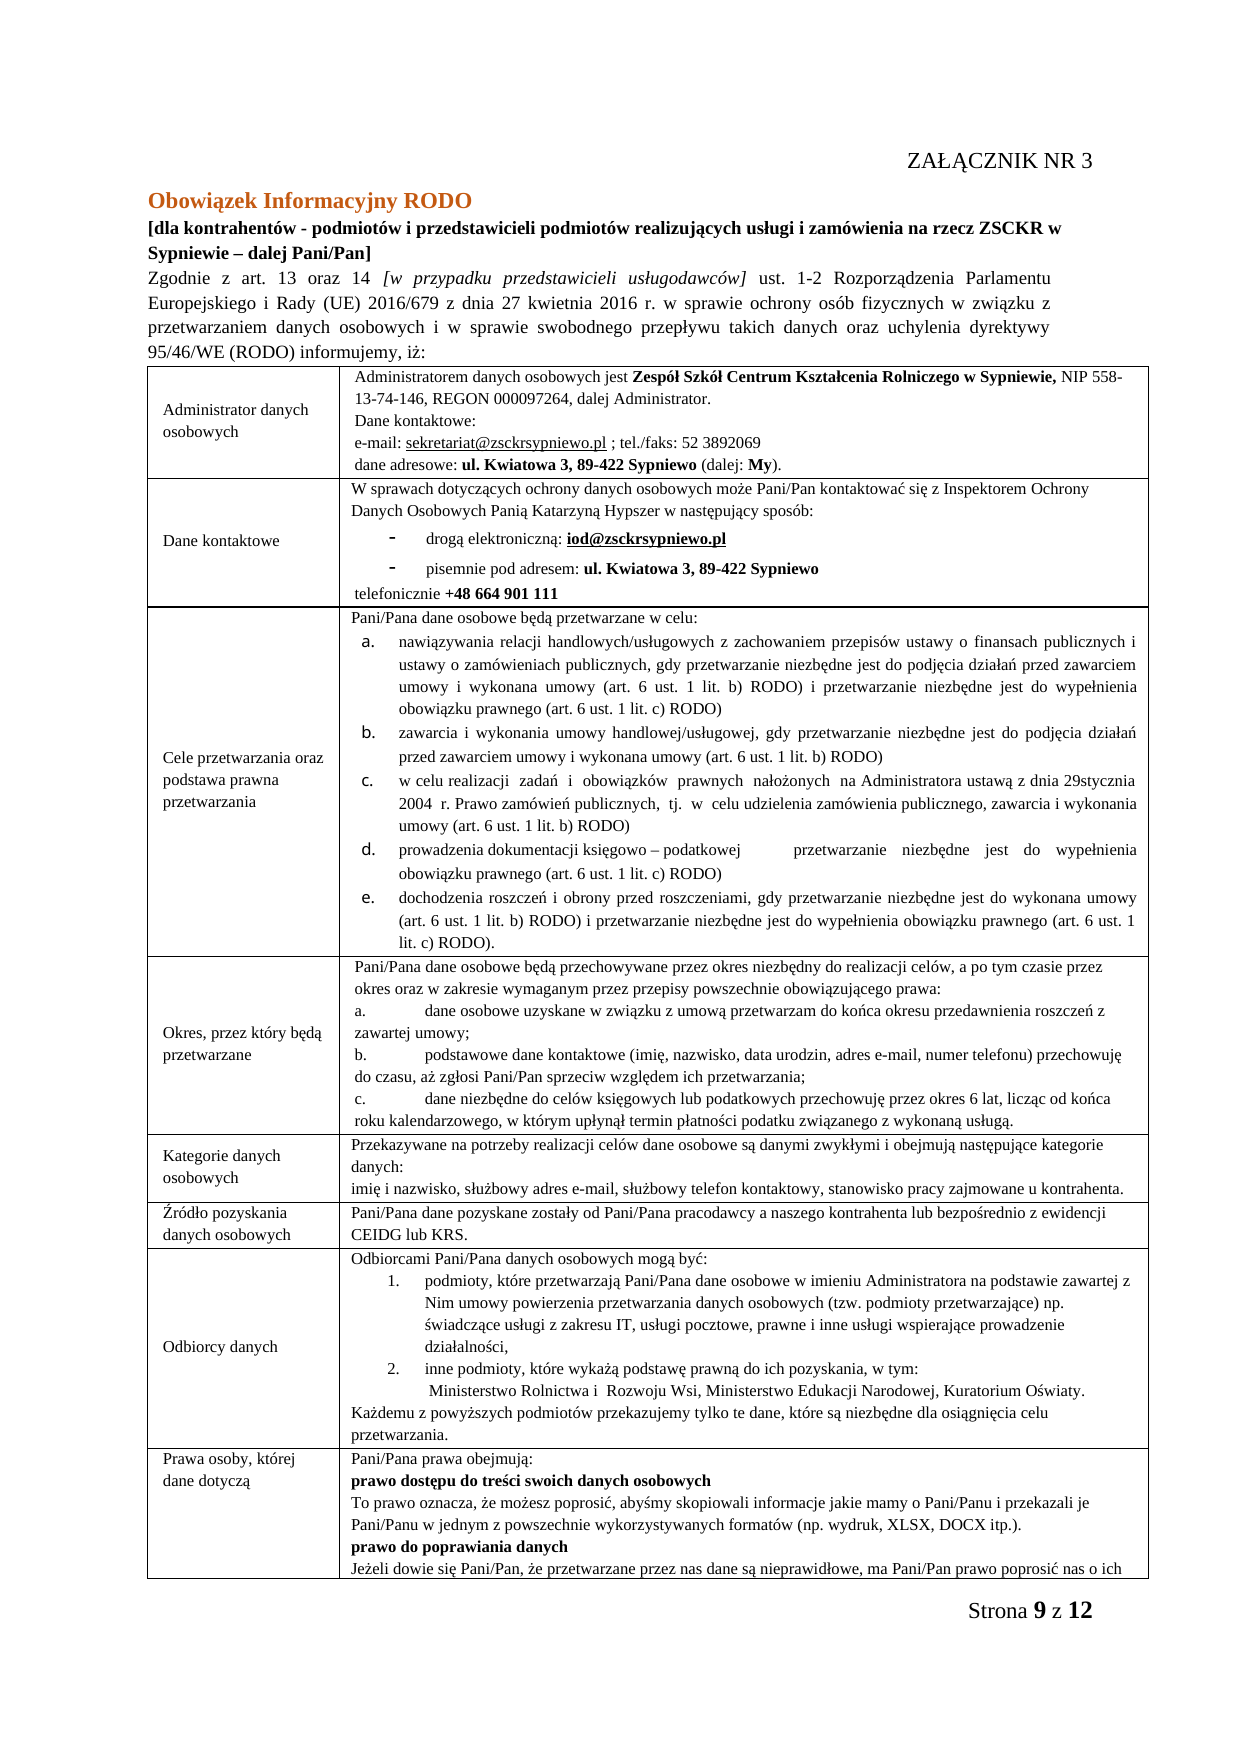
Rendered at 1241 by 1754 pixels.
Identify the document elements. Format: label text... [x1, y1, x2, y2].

table_cell Kategorie danych osobowych [148, 1135, 339, 1202]
table_cell Odbiorcami Pani/Pana danych osobowych mogą być: podmioty, które przetwarzają Pani/Pana dane osobowe w imieniu Administratora na podstawie zawartej z Nim umowy powierzenia przetwarzania danych osobowych (tzw. podmioty przetwarzające) np. świadczące usługi z zakresu IT, usługi pocztowe, prawne i inne usługi wspierające prowadzenie działalności, inne podmioty, które wykażą podstawę prawną do ich pozyskania, w tym: Ministerstwo Rolnictwa i Rozwoju Wsi, Ministerstwo Edukacji Narodowej, Kuratorium Oświaty. Każdemu z powyższych podmiotów przekazujemy tylko te dane, które są niezbędne dla osiągnięcia celu przetwarzania. [340, 1249, 1148, 1448]
table_cell Dane kontaktowe [148, 479, 339, 606]
table_header Administratorem danych osobowych jest Zespół Szkół Centrum Kształcenia Rolniczego w Sypniewie, NIP 558-13-74-146, REGON 000097264, dalej Administrator. Dane kontaktowe: e-mail: sekretariat@zsckrsypniewo.pl ; tel./faks: 52 3892069 dane adresowe: ul. Kwiatowa 3, 89-422 Sypniewo (dalej: My). [340, 367, 1148, 478]
text Zgodnie z art. 13 oraz 14 [w przypadku przedstawicieli usługodawców] ust. 1-2 Rozporządzenia Parlamentu Europejskiego i Rady (UE) 2016/679 z dnia 27 kwietnia 2016 r. w sprawie ochrony osób fizycznych w związku z przetwarzaniem danych osobowych i w sprawie swobodnego przepływu takich danych oraz uchylenia dyrektywy 95/46/WE (RODO) informujemy, iż: [148, 267, 1051, 363]
table_header Administrator danych osobowych [148, 367, 339, 478]
text [dla kontrahentów - podmiotów i przedstawicieli podmiotów realizujących usługi i zamówienia na rzecz ZSCKR w Sypniewie – dalej Pani/Pan] [148, 217, 1093, 264]
table_cell Pani/Pana dane osobowe będą przetwarzane w celu: nawiązywania relacji handlowych/usługowych z zachowaniem przepisów ustawy o finansach publicznych i ustawy o zamówieniach publicznych, gdy przetwarzanie niezbędne jest do podjęcia działań przed zawarciem umowy i wykonana umowy (art. 6 ust. 1 lit. b) RODO) i przetwarzanie niezbędne jest do wypełnienia obowiązku prawnego (art. 6 ust. 1 lit. c) RODO) zawarcia i wykonania umowy handlowej/usługowej, gdy przetwarzanie niezbędne jest do podjęcia działań przed zawarciem umowy i wykonana umowy (art. 6 ust. 1 lit. b) RODO) w celu realizacji zadań i obowiązków prawnych nałożonych na Administratora ustawą z dnia 29stycznia 2004 r. Prawo zamówień publicznych, tj. w celu udzielenia zamówienia publicznego, zawarcia i wykonania umowy (art. 6 ust. 1 lit. b) RODO) prowadzenia dokumentacji księgowo – podatkowej przetwarzanie niezbędne jest do wypełnienia obowiązku prawnego (art. 6 ust. 1 lit. c) RODO) dochodzenia roszczeń i obrony przed roszczeniami, gdy przetwarzanie niezbędne jest do wykonana umowy (art. 6 ust. 1 lit. b) RODO) i przetwarzanie niezbędne jest do wypełnienia obowiązku prawnego (art. 6 ust. 1 lit. c) RODO). [340, 608, 1148, 956]
table_cell Pani/Pana dane osobowe będą przechowywane przez okres niezbędny do realizacji celów, a po tym czasie przez okres oraz w zakresie wymaganym przez przepisy powszechnie obowiązującego prawa: a. dane osobowe uzyskane w związku z umową przetwarzam do końca okresu przedawnienia roszczeń z zawartej umowy; b. podstawowe dane kontaktowe (imię, nazwisko, data urodzin, adres e-mail, numer telefonu) przechowuję do czasu, aż zgłosi Pani/Pan sprzeciw względem ich przetwarzania; c. dane niezbędne do celów księgowych lub podatkowych przechowuję przez okres 6 lat, licząc od końca roku kalendarzowego, w którym upłynął termin płatności podatku związanego z wykonaną usługą. [340, 957, 1148, 1134]
table_cell Źródło pozyskania danych osobowych [148, 1203, 339, 1248]
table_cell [340, 1449, 1148, 1578]
table_cell Odbiorcy danych [148, 1249, 339, 1448]
table_cell Przekazywane na potrzeby realizacji celów dane osobowe są danymi zwykłymi i obejmują następujące kategorie danych: imię i nazwisko, służbowy adres e-mail, służbowy telefon kontaktowy, stanowisko pracy zajmowane u kontrahenta. [340, 1135, 1148, 1202]
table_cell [148, 1449, 339, 1578]
table_cell Cele przetwarzania oraz podstawa prawna przetwarzania [148, 608, 339, 956]
text ZAŁĄCZNIK NR 3 [148, 148, 1093, 174]
table_cell W sprawach dotyczących ochrony danych osobowych może Pani/Pan kontaktować się z Inspektorem Ochrony Danych Osobowych Panią Katarzyną Hypszer w następujący sposób: drogą elektroniczną: iod@zsckrsypniewo.pl pisemnie pod adresem: ul. Kwiatowa 3, 89-422 Sypniewo telefonicznie +48 664 901 111 [340, 479, 1148, 606]
table_cell Okres, przez który będą przetwarzane [148, 957, 339, 1134]
table_cell Pani/Pana dane pozyskane zostały od Pani/Pana pracodawcy a naszego kontrahenta lub bezpośrednio z ewidencji CEIDG lub KRS. [340, 1203, 1148, 1248]
subtitle Obowiązek Informacyjny RODO [148, 187, 1093, 213]
